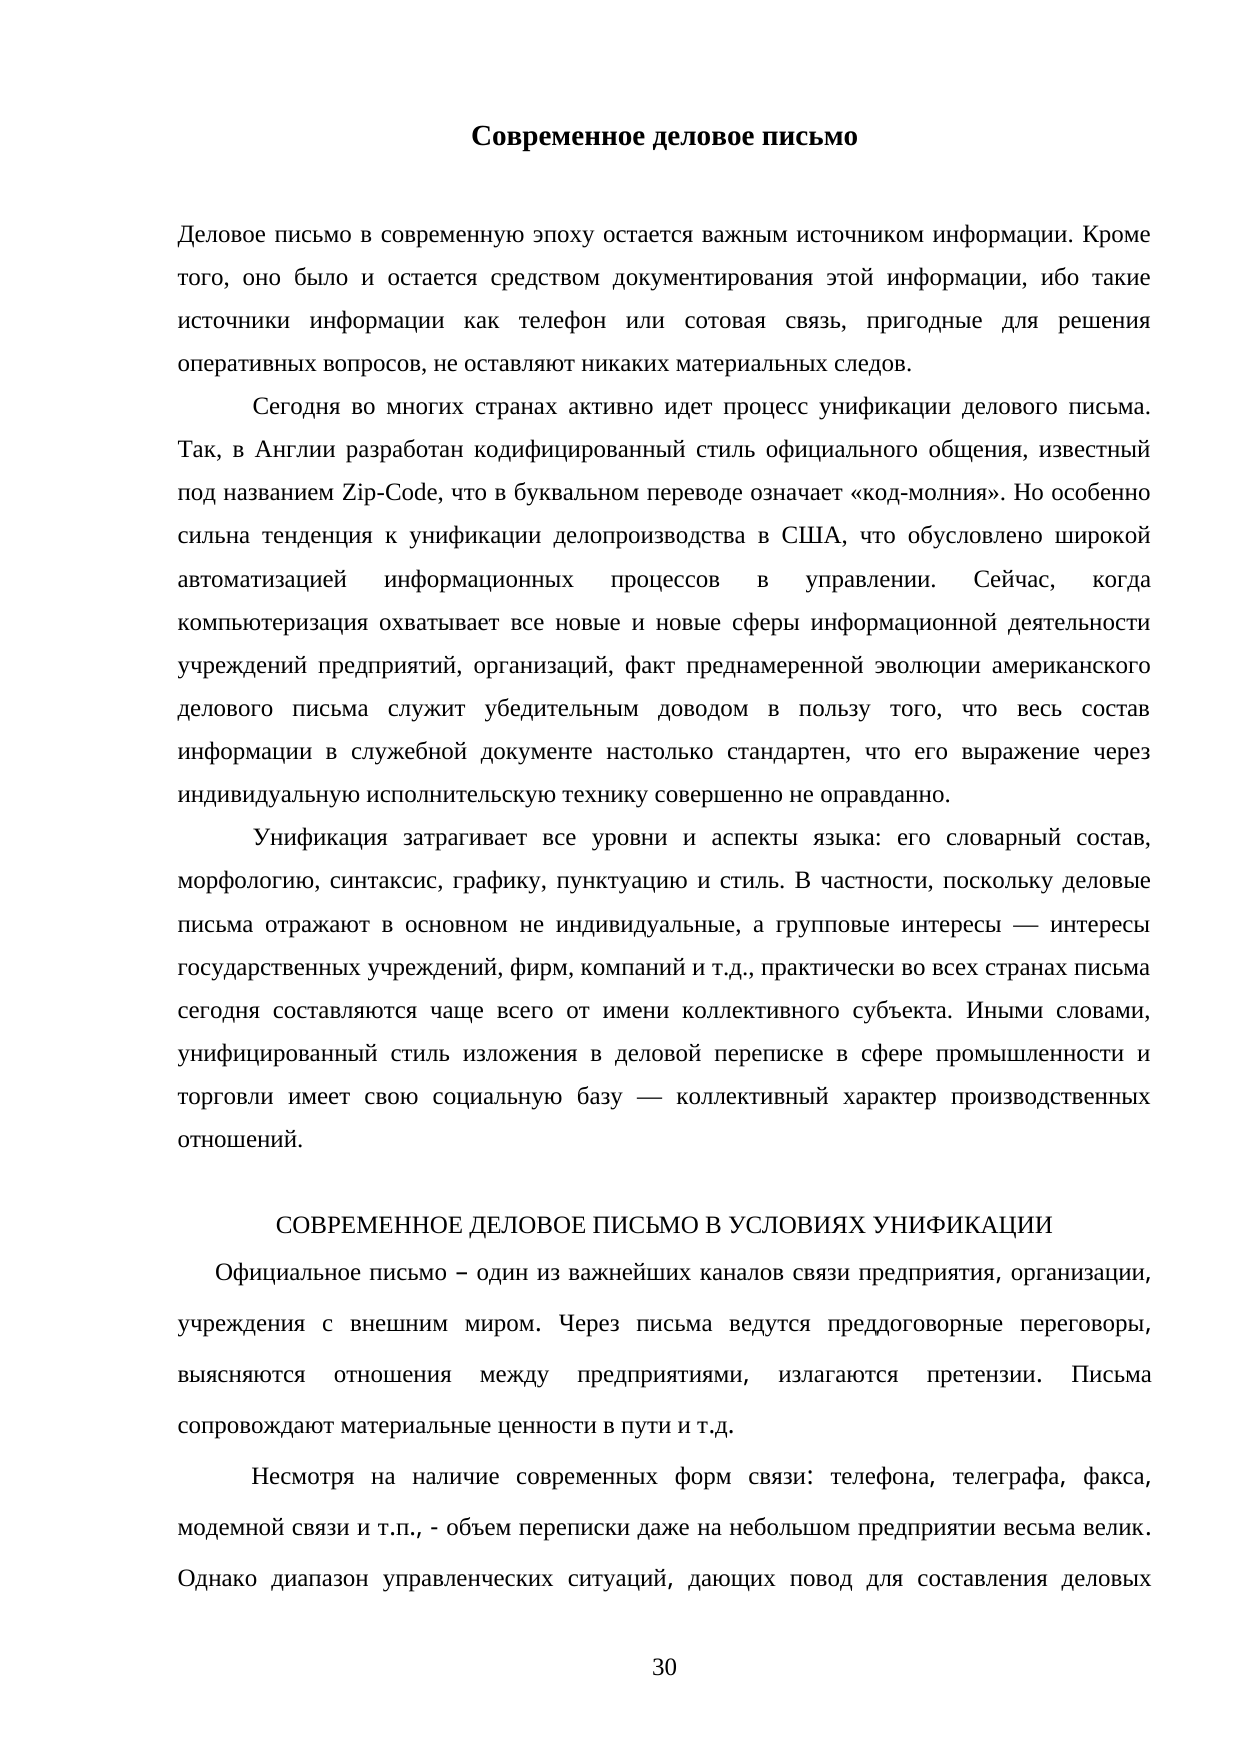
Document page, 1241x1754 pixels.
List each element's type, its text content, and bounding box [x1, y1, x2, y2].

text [177, 1458, 1152, 1594]
text Унификация затрагивает все уровни и аспекты языка: его словарный состав, морфологию, синтаксис, графику, пунктуацию и стиль. В частности, поскольку деловые письма отражают в основном не индивидуальные, а групповые интересы — интересы государственных учреждений, фирм, компаний и т.д., практически во всех странах письма сегодня составляются чаще всего от имени коллективного субъекта. Иными словами, унифицированный стиль изложения в деловой переписке в сфере промышленности и торговли имеет свою социальную базу — коллективный характер производственных отношений. [177, 822, 1152, 1153]
text Современное деловое письмо [177, 118, 1152, 152]
text Сегодня во многих странах активно идет процесс унификации делового письма. Так, в Англии разработан кодифицированный стиль официального общения, известный под названием Zip-Code, что в буквальном переводе означает «код-молния». Но особенно сильна тенденция к унификации делопроизводства в США, что обусловлено широкой автоматизацией информационных процессов в управлении. Сейчас, когда компьютеризация охватывает все новые и новые сферы информационной деятельности учреждений предприятий, организаций, факт преднамеренной эволюции американского делового письма служит убедительным доводом в пользу того, что весь состав информации в служебной документе настолько стандартен, что его выражение через индивидуальную исполнительскую технику совершенно не оправданно. [177, 391, 1152, 808]
text Официальное письмо – один из важнейших каналов связи предприятия, организации, учреждения с внешним миром. Через письма ведутся преддоговорные переговоры, выясняются отношения между предприятиями, излагаются претензии. Письма сопровождают материальные ценности в пути и т.д. [177, 1254, 1152, 1441]
text Деловое письмо в современную эпоху остается важным источником информации. Кроме того, оно было и остается средством документирования этой информации, ибо такие источники информации как телефон или сотовая связь, пригодные для решения оперативных вопросов, не оставляют никаких материальных следов. [177, 219, 1152, 377]
subtitle Современное деловое письмо в условиях унификации [177, 1211, 1152, 1239]
